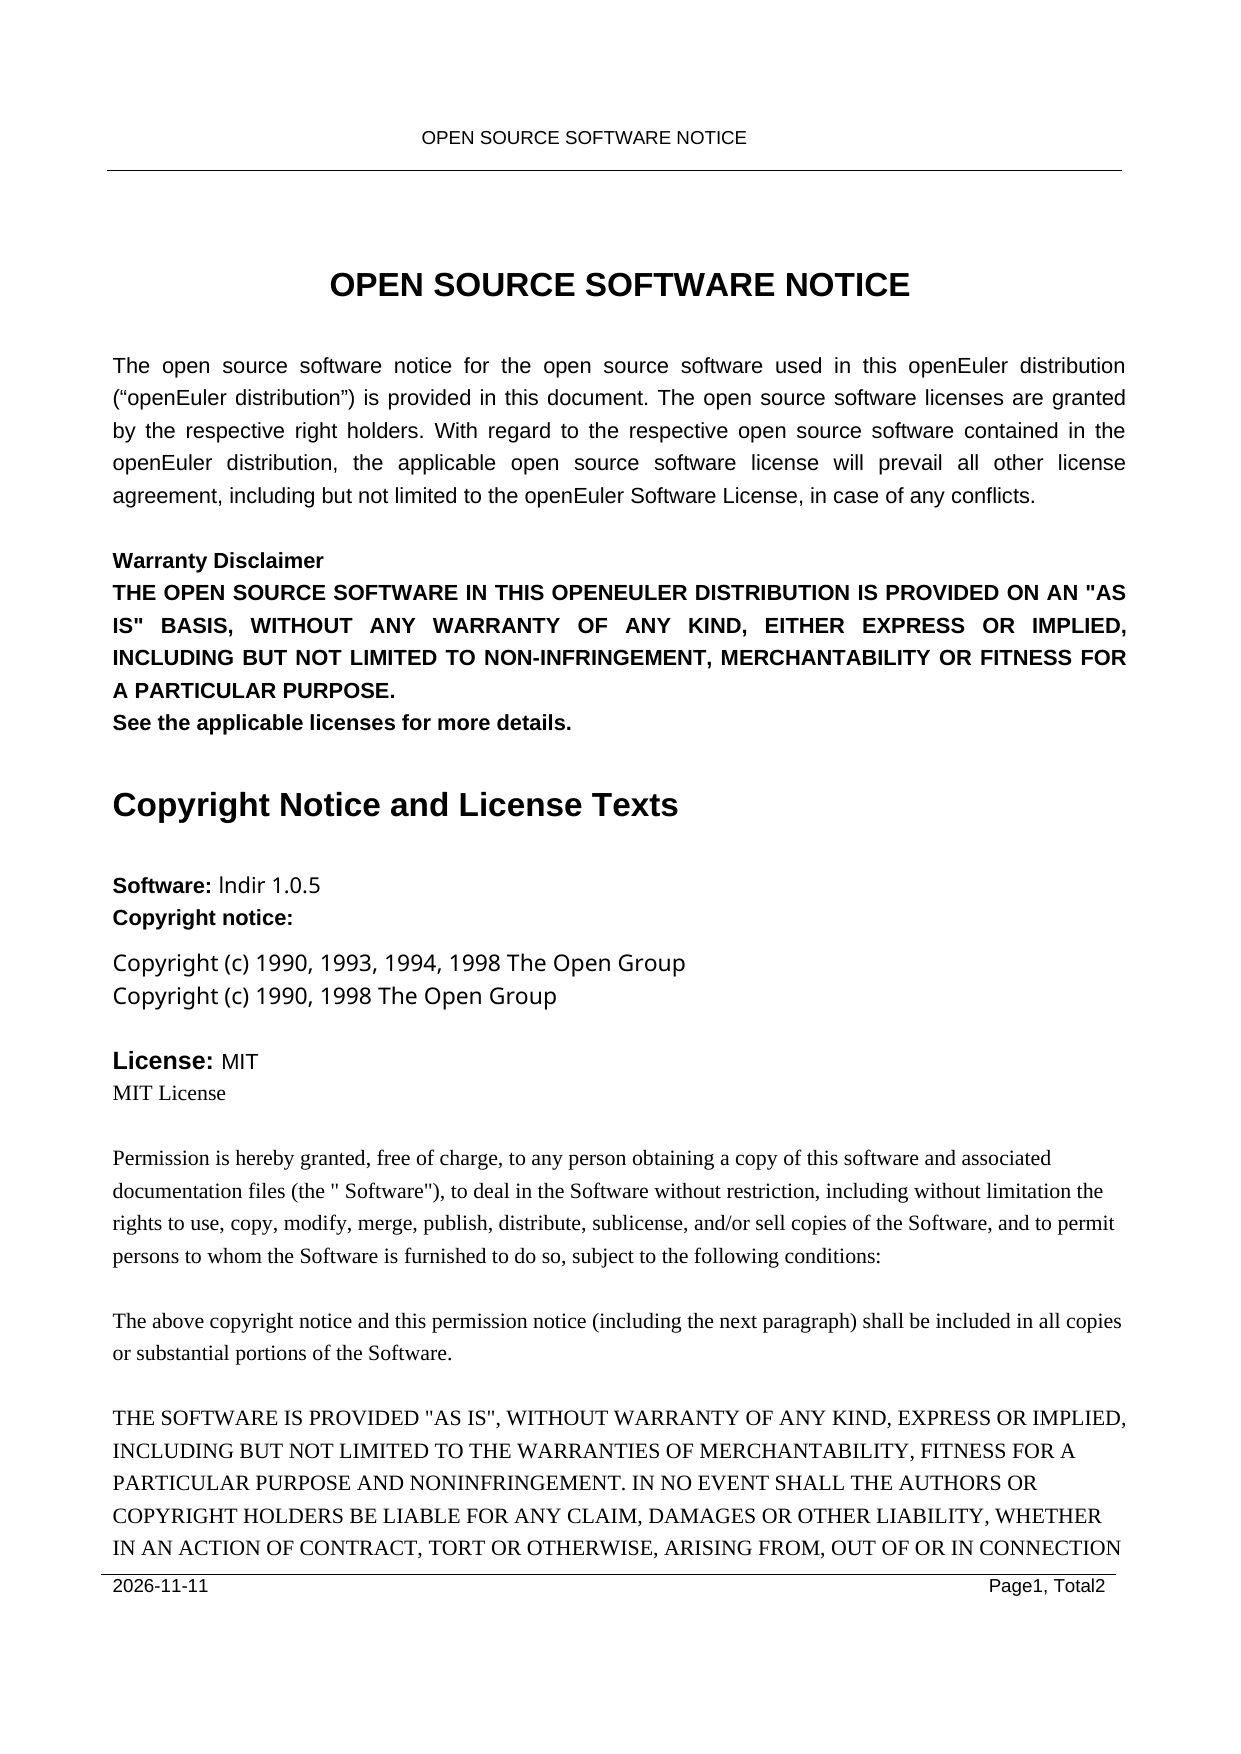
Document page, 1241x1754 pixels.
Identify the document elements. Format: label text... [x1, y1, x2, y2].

text Warranty Disclaimer [112, 544, 1128, 576]
text Copyright (c) 1990, 1993, 1994, 1998 The Open Group Copyright (c) 1990, 1998 The Open Group [112, 947, 1128, 1044]
text OPEN SOURCE SOFTWARE NOTICE [112, 251, 1128, 316]
text Copyright notice: [112, 901, 1128, 934]
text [112, 1077, 1128, 1564]
text The open source software notice for the open source software used in this openEuler distribution (“openEuler distribution”) is provided in this document. The open source software licenses are granted by the respective right holders. With regard to the respective open source software contained in the openEuler distribution, the applicable open source software license will prevail all other license agreement, including but not limited to the openEuler Software License, in case of any conflicts. [112, 349, 1128, 511]
title Software: lndir 1.0.5 [112, 869, 1128, 901]
text THE OPEN SOURCE SOFTWARE IN THIS OPENEULER DISTRIBUTION IS PROVIDED ON AN "AS IS" BASIS, WITHOUT ANY WARRANTY OF ANY KIND, EITHER EXPRESS OR IMPLIED, INCLUDING BUT NOT LIMITED TO NON-INFRINGEMENT, MERCHANTABILITY OR FITNESS FOR A PARTICULAR PURPOSE. See the applicable licenses for more details. [112, 576, 1128, 739]
text License: MIT [112, 1044, 1128, 1077]
text Copyright Notice and License Texts [112, 771, 1128, 836]
